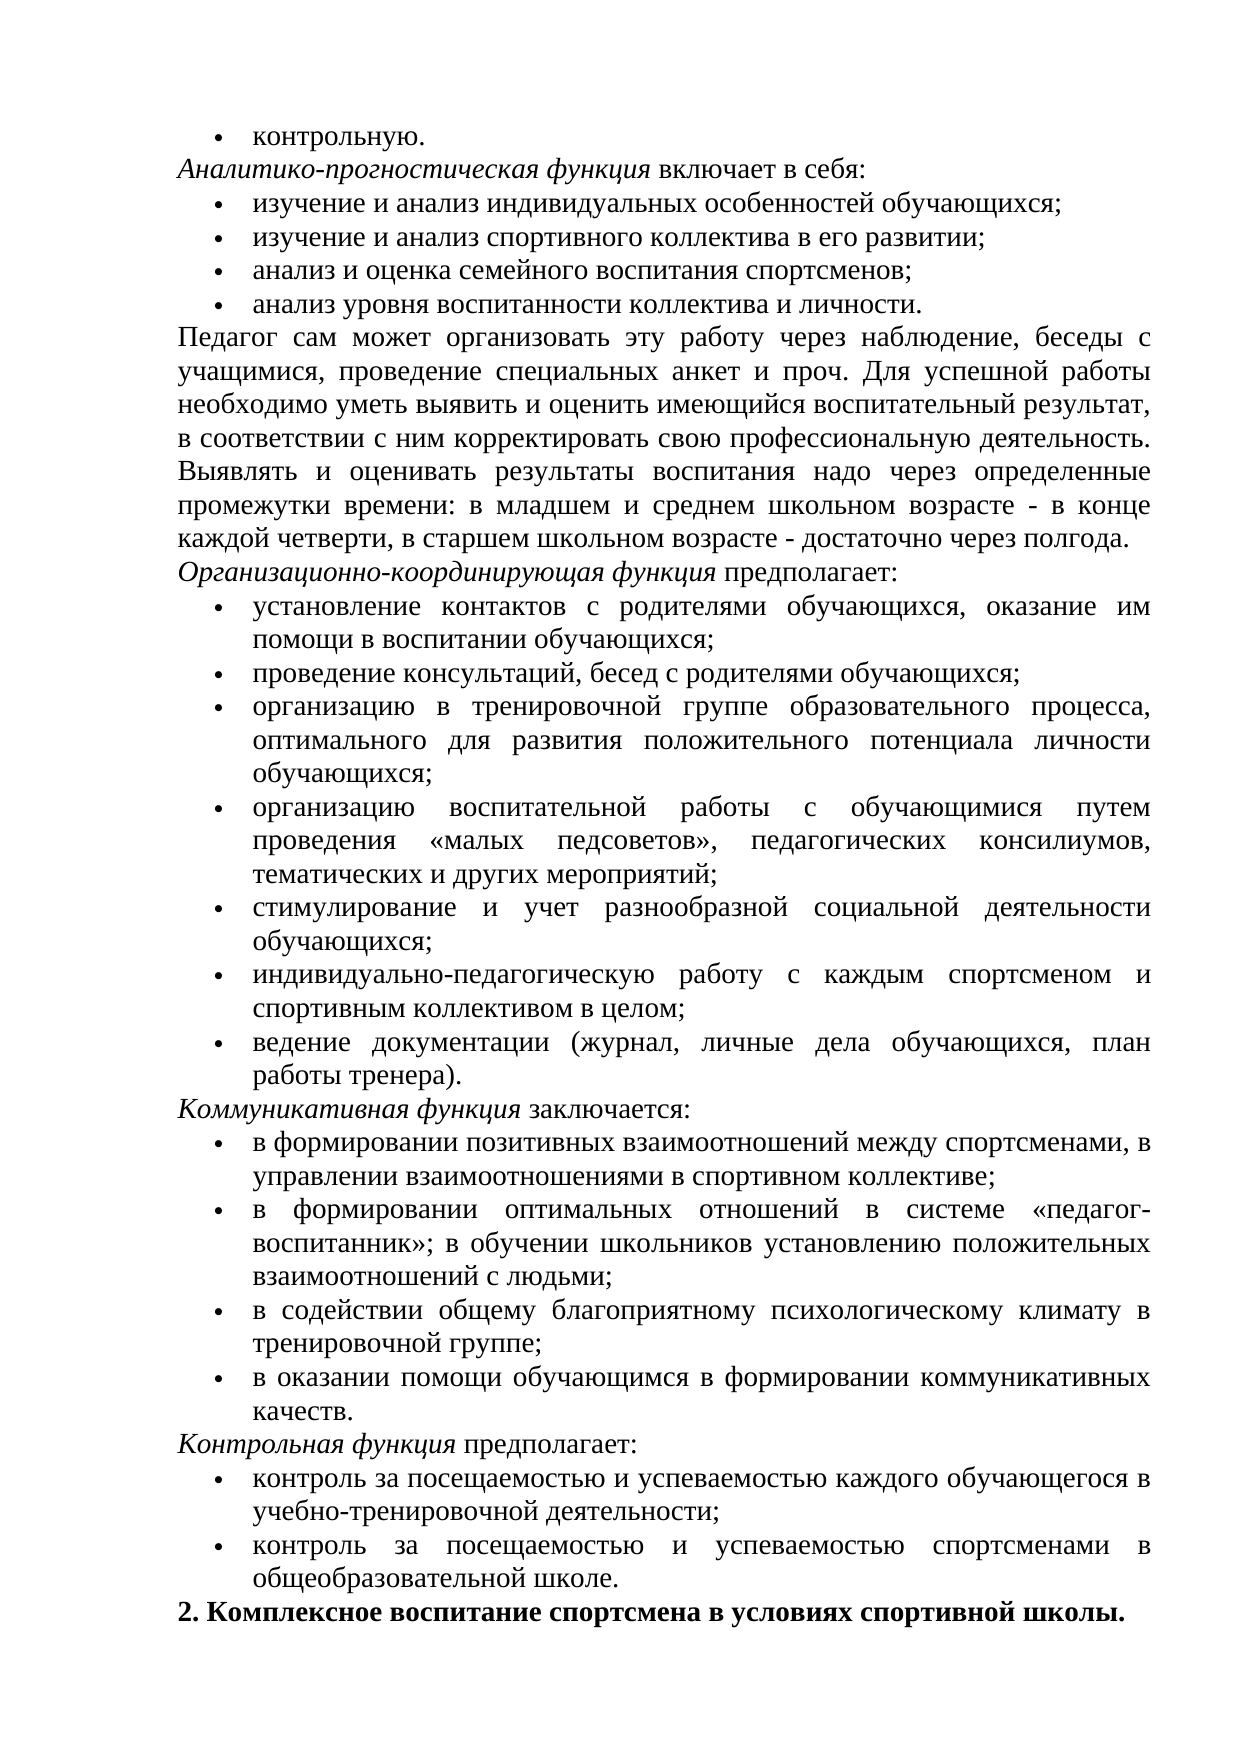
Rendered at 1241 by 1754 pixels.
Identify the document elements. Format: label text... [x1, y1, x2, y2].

text Организационно-координирующая функция предполагает: [177, 554, 1152, 588]
text Контрольная функция предполагает: [177, 1426, 1152, 1460]
text Коммуникативная функция заключается: [177, 1091, 1152, 1124]
list проведение консультаций, бесед с родителями обучающихся; [215, 655, 1152, 688]
list установление контактов с родителями обучающихся, оказание им помощи в воспитании обучающихся; [215, 588, 1152, 655]
list в формировании оптимальных отношений в системе «педагог-воспитанник»; в обучении школьников установлению положительных взаимоотношений с людьми; [215, 1191, 1152, 1292]
text Педагог сам может организовать эту работу через наблюдение, беседы с учащимися, проведение специальных анкет и проч. Для успешной работы необходимо уметь выявить и оценить имеющийся воспитательный результат, в соответствии с ним корректировать свою профессиональную деятельность. Выявлять и оценивать результаты воспитания надо через определенные промежутки времени: в младшем и среднем школьном возрасте - в конце каждой четверти, в старшем школьном возрасте - достаточно через полгода. [177, 319, 1152, 554]
text Аналитико-прогностическая функция включает в себя: [177, 152, 1152, 185]
text 2. Комплексное воспитание спортсмена в условиях спортивной школы. [177, 1594, 1152, 1627]
list организацию воспитательной работы с обучающимися путем проведения «малых педсоветов», педагогических консилиумов, тематических и других мероприятий; [215, 789, 1152, 889]
list в формировании позитивных взаимоотношений между спортсменами, в управлении взаимоотношениями в спортивном коллективе; [215, 1124, 1152, 1191]
list в оказании помощи обучающимся в формировании коммуникативных качеств. [215, 1359, 1152, 1426]
list изучение и анализ спортивного коллектива в его развитии; [215, 219, 1152, 252]
list в содействии общему благоприятному психологическому климату в тренировочной группе; [215, 1292, 1152, 1359]
list анализ и оценка семейного воспитания спортсменов; [215, 252, 1152, 286]
list индивидуально-педагогическую работу с каждым спортсменом и спортивным коллективом в целом; [215, 957, 1152, 1024]
list контроль за посещаемостью и успеваемостью каждого обучающегося в учебно-тренировочной деятельности; [215, 1460, 1152, 1527]
list изучение и анализ индивидуальных особенностей обучающихся; [215, 185, 1152, 219]
list анализ уровня воспитанности коллектива и личности. [215, 286, 1152, 319]
list стимулирование и учет разнообразной социальной деятельности обучающихся; [215, 889, 1152, 957]
list организацию в тренировочной группе образовательного процесса, оптимального для развития положительного потенциала личности обучающихся; [215, 688, 1152, 789]
list контроль за посещаемостью и успеваемостью спортсменами в общеобразовательной школе. [215, 1527, 1152, 1594]
list контрольную. [215, 118, 1152, 152]
list ведение документации (журнал, личные дела обучающихся, план работы тренера). [215, 1024, 1152, 1091]
